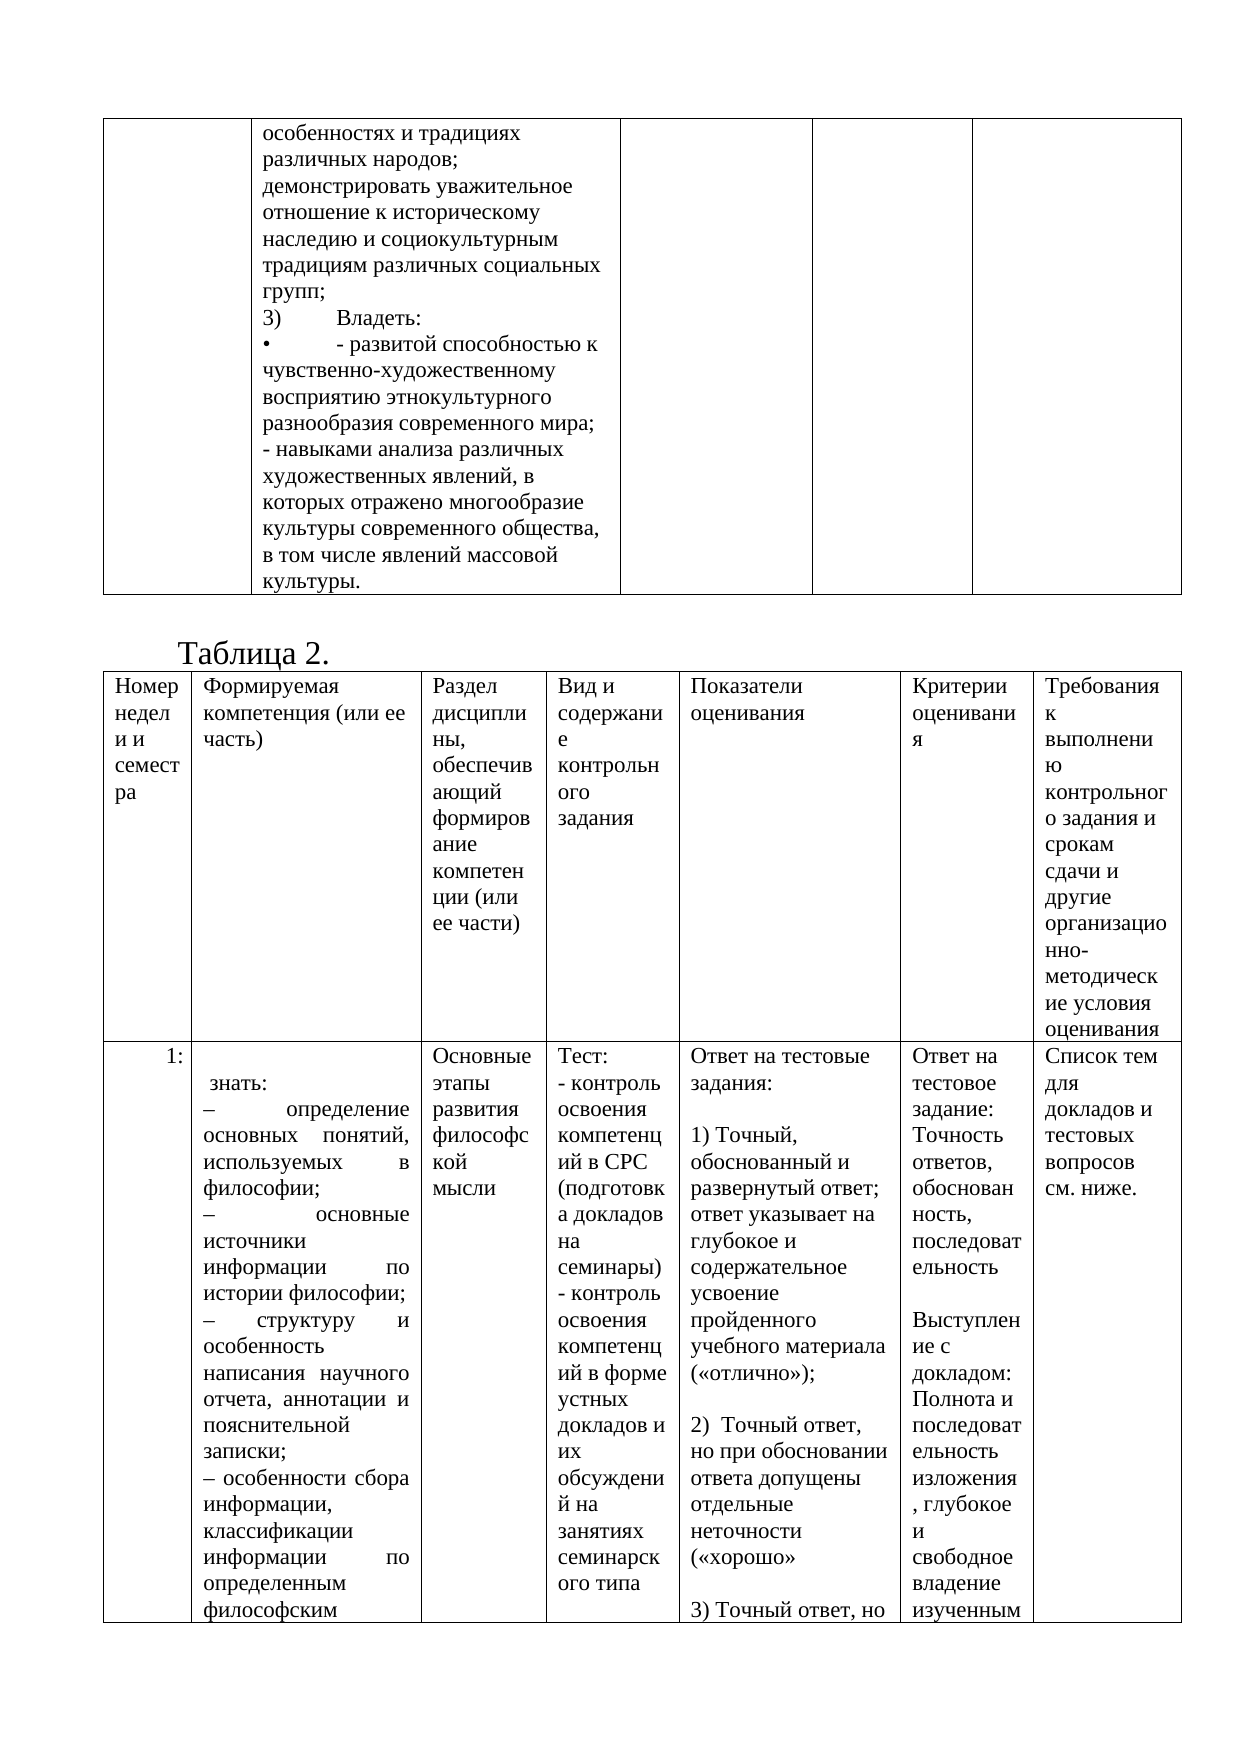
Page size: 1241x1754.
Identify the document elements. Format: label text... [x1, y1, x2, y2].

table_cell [252, 119, 620, 593]
table_header Раздел дисциплины, обеспечивающий формирование компетенции (или ее части) [422, 672, 546, 1041]
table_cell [901, 1042, 1033, 1622]
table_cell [547, 1042, 679, 1622]
table_header Критерии оценивания [901, 672, 1033, 1041]
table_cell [192, 1042, 421, 1622]
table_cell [813, 119, 972, 593]
table_header Номер недели и семестра [104, 672, 191, 1041]
text Таблица 2. [177, 633, 1152, 671]
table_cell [1034, 1042, 1181, 1622]
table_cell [422, 1042, 546, 1622]
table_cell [621, 119, 812, 593]
table_cell [104, 1042, 191, 1622]
table_header Формируемая компетенция (или ее часть) [192, 672, 421, 1041]
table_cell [680, 1042, 900, 1622]
table_header Вид и содержание контрольного задания [547, 672, 679, 1041]
table_header Показатели оценивания [680, 672, 900, 1041]
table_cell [973, 119, 1181, 593]
table_header Требования к выполнению контрольного задания и срокам сдачи и другие организационно-методические условия оценивания [1034, 672, 1181, 1041]
